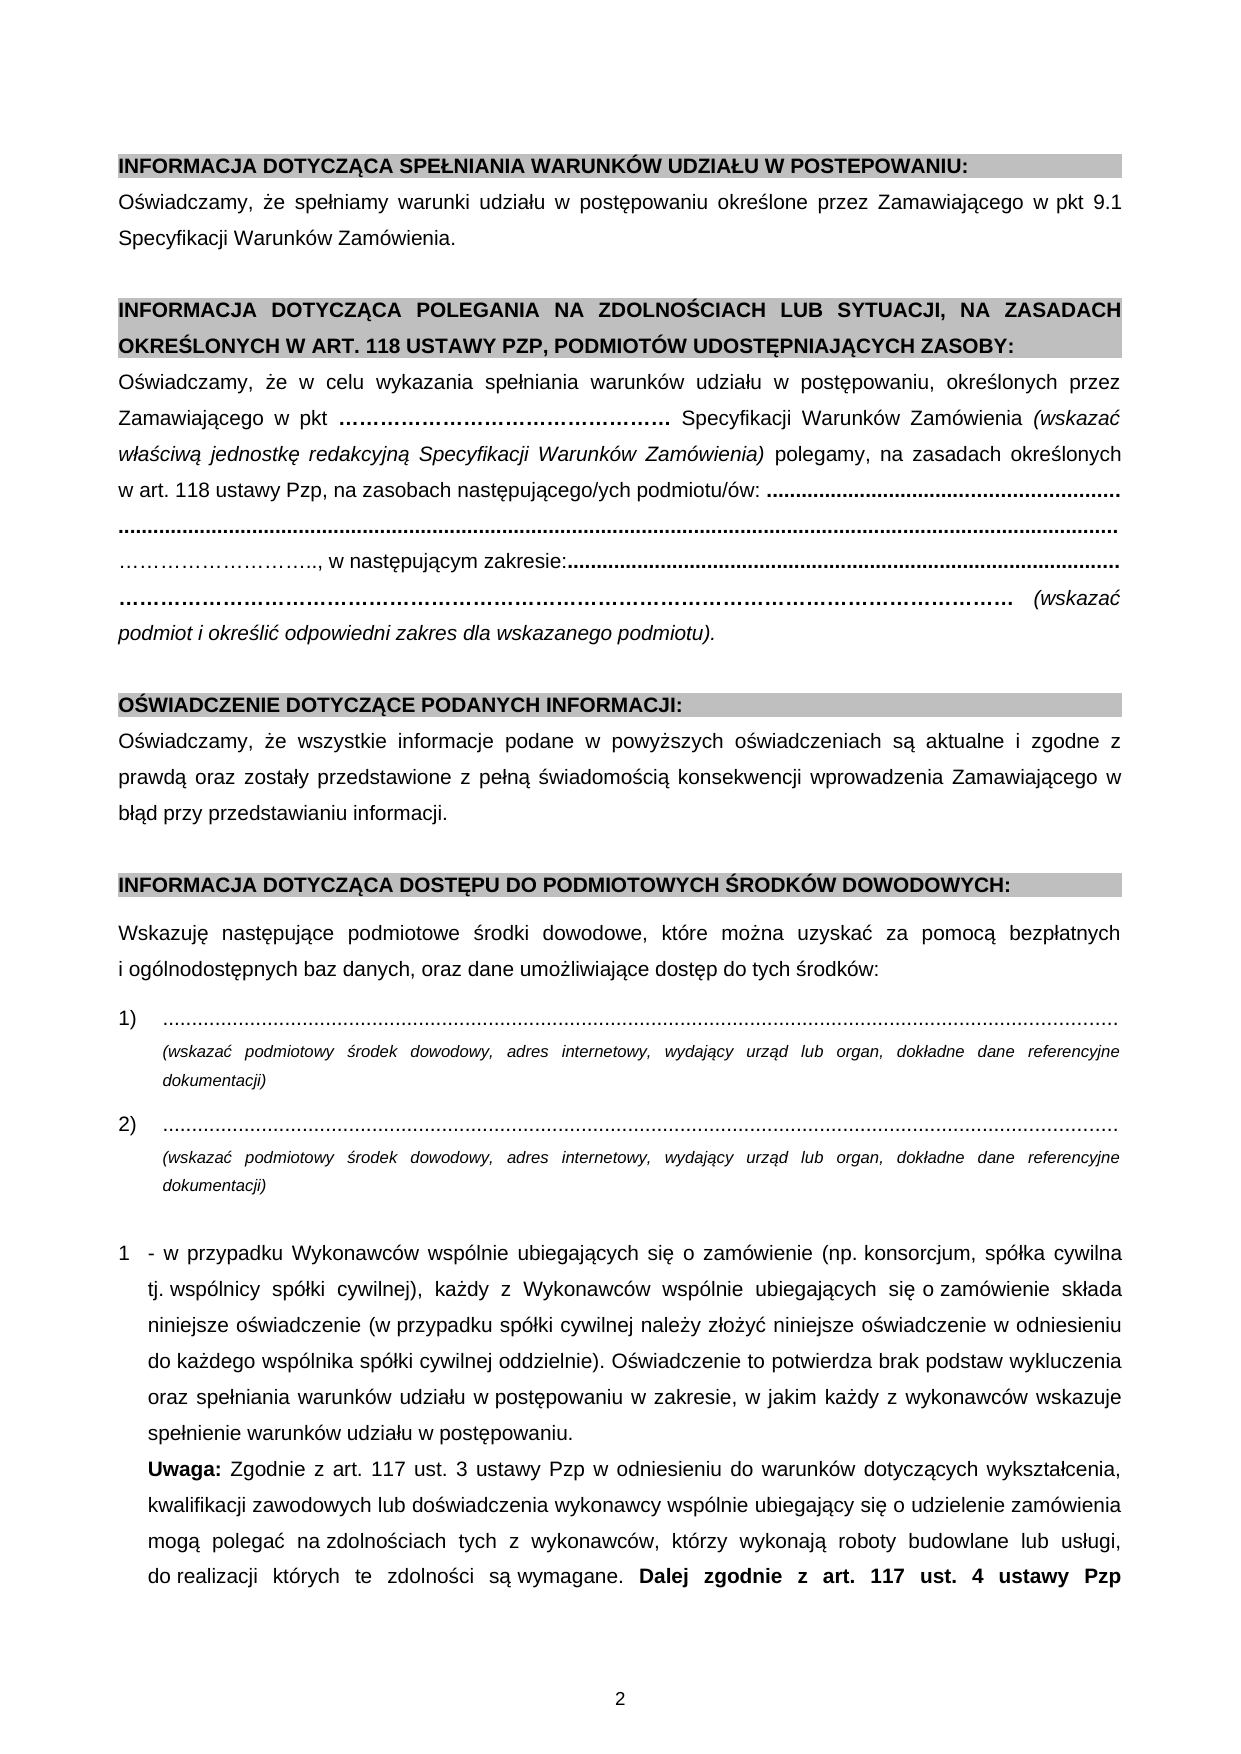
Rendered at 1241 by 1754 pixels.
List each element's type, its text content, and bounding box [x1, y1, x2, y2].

text Wskazuję następujące podmiotowe środki dowodowe, które można uzyskać za pomocą bezpłatnych i ogólnodostępnych baz danych, oraz dane umożliwiające dostęp do tych środków: [118, 921, 1122, 981]
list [148, 1457, 1122, 1588]
text (wskazać podmiotowy środek dowodowy, adres internetowy, wydający urząd lub organ, dokładne dane referencyjne dokumentacji) [162, 1042, 1122, 1089]
text INFORMACJA DOTYCZĄCA POLEGANIA NA ZDOLNOŚCIACH LUB SYTUACJI, NA ZASADACH OKREŚLONYCH W ART. 118 USTAWY PZP, PODMIOTÓW UDOSTĘPNIAJĄCYCH ZASOBY: [118, 298, 1122, 358]
text OŚWIADCZENIE DOTYCZĄCE PODANYCH INFORMACJI: [118, 693, 1122, 717]
text ……………………….., w następującym zakresie: [118, 549, 1122, 573]
text (wskazać podmiotowy środek dowodowy, adres internetowy, wydający urząd lub organ, dokładne dane referencyjne dokumentacji) [162, 1147, 1122, 1195]
text Oświadczamy, że wszystkie informacje podane w powyższych oświadczeniach są aktualne i zgodne z prawdą oraz zostały przedstawione z pełną świadomością konsekwencji wprowadzenia Zamawiającego w błąd przy przedstawianiu informacji. [118, 729, 1122, 825]
text INFORMACJA DOTYCZĄCA DOSTĘPU DO PODMIOTOWYCH ŚRODKÓW DOWODOWYCH: [118, 873, 1122, 897]
text Oświadczamy, że spełniamy warunki udziału w postępowaniu określone przez Zamawiającego w pkt 9.1 Specyfikacji Warunków Zamówienia. [118, 190, 1122, 250]
text ………………………………………………………………………………………………………………… (wskazać podmiot i określić odpowiedni zakres dla wskazanego podmiotu). [118, 585, 1122, 645]
text INFORMACJA DOTYCZĄCA SPEŁNIANIA WARUNKÓW UDZIAŁU W POSTEPOWANIU: [118, 154, 1122, 178]
text Oświadczamy, że w celu wykazania spełniania warunków udziału w postępowaniu, określonych przez Zamawiającego w pkt ………………………………………… Specyfikacji Warunków Zamówienia (wskazać właściwą jednostkę redakcyjną Specyfikacji Warunków Zamówienia) polegamy, na zasadach określonych w art. 118 ustawy Pzp, na zasobach następującego/ych podmiotu/ów: [118, 370, 1122, 501]
text 1 - w przypadku Wykonawców wspólnie ubiegających się o zamówienie (np. konsorcjum, spółka cywilna tj. wspólnicy spółki cywilnej), każdy z Wykonawców wspólnie ubiegających się o zamówienie składa niniejsze oświadczenie (w przypadku spółki cywilnej należy złożyć niniejsze oświadczenie w odniesieniu do każdego wspólnika spółki cywilnej oddzielnie). Oświadczenie to potwierdza brak podstaw wykluczenia oraz spełniania warunków udziału w postępowaniu w zakresie, w jakim każdy z wykonawców wskazuje spełnienie warunków udziału w postępowaniu. [118, 1241, 1122, 1444]
